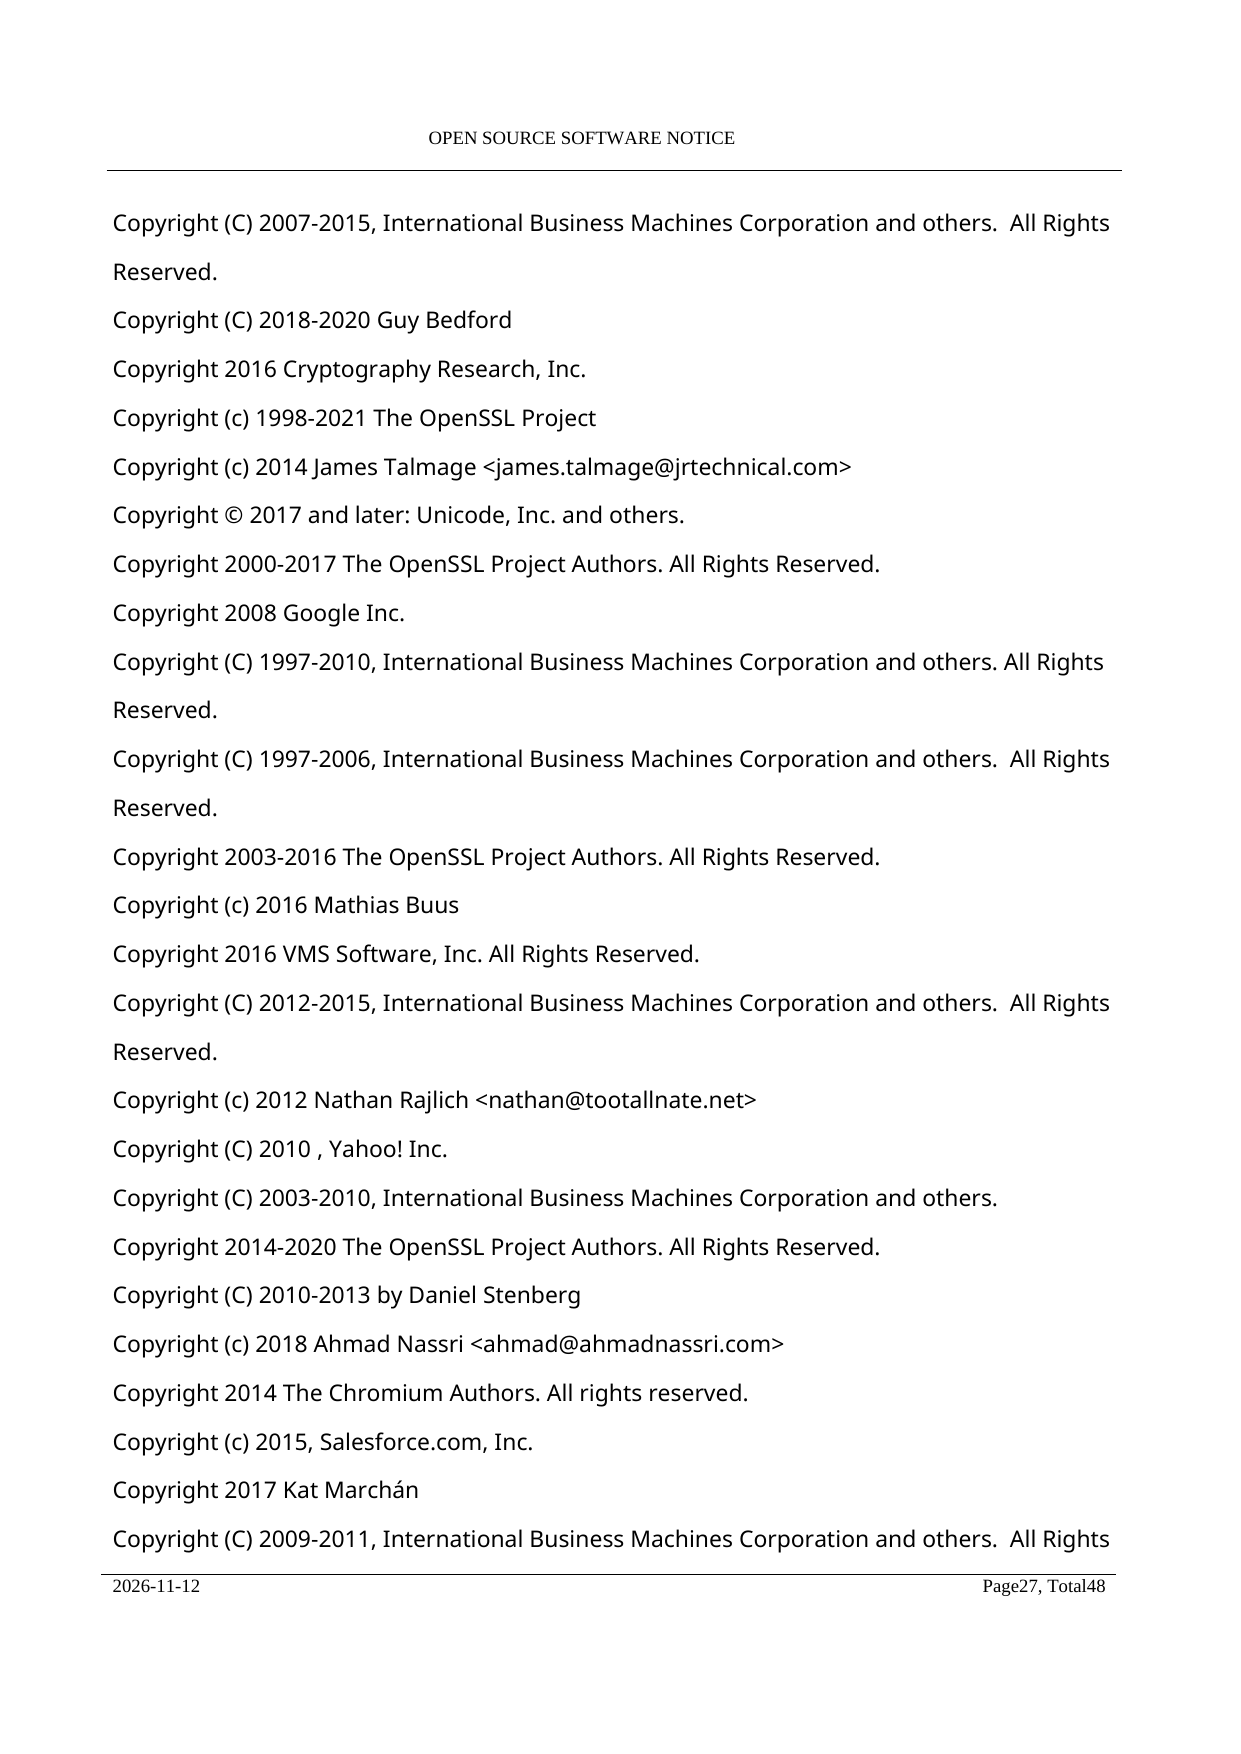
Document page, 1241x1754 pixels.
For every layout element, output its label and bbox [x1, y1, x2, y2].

text [112, 206, 1128, 1555]
